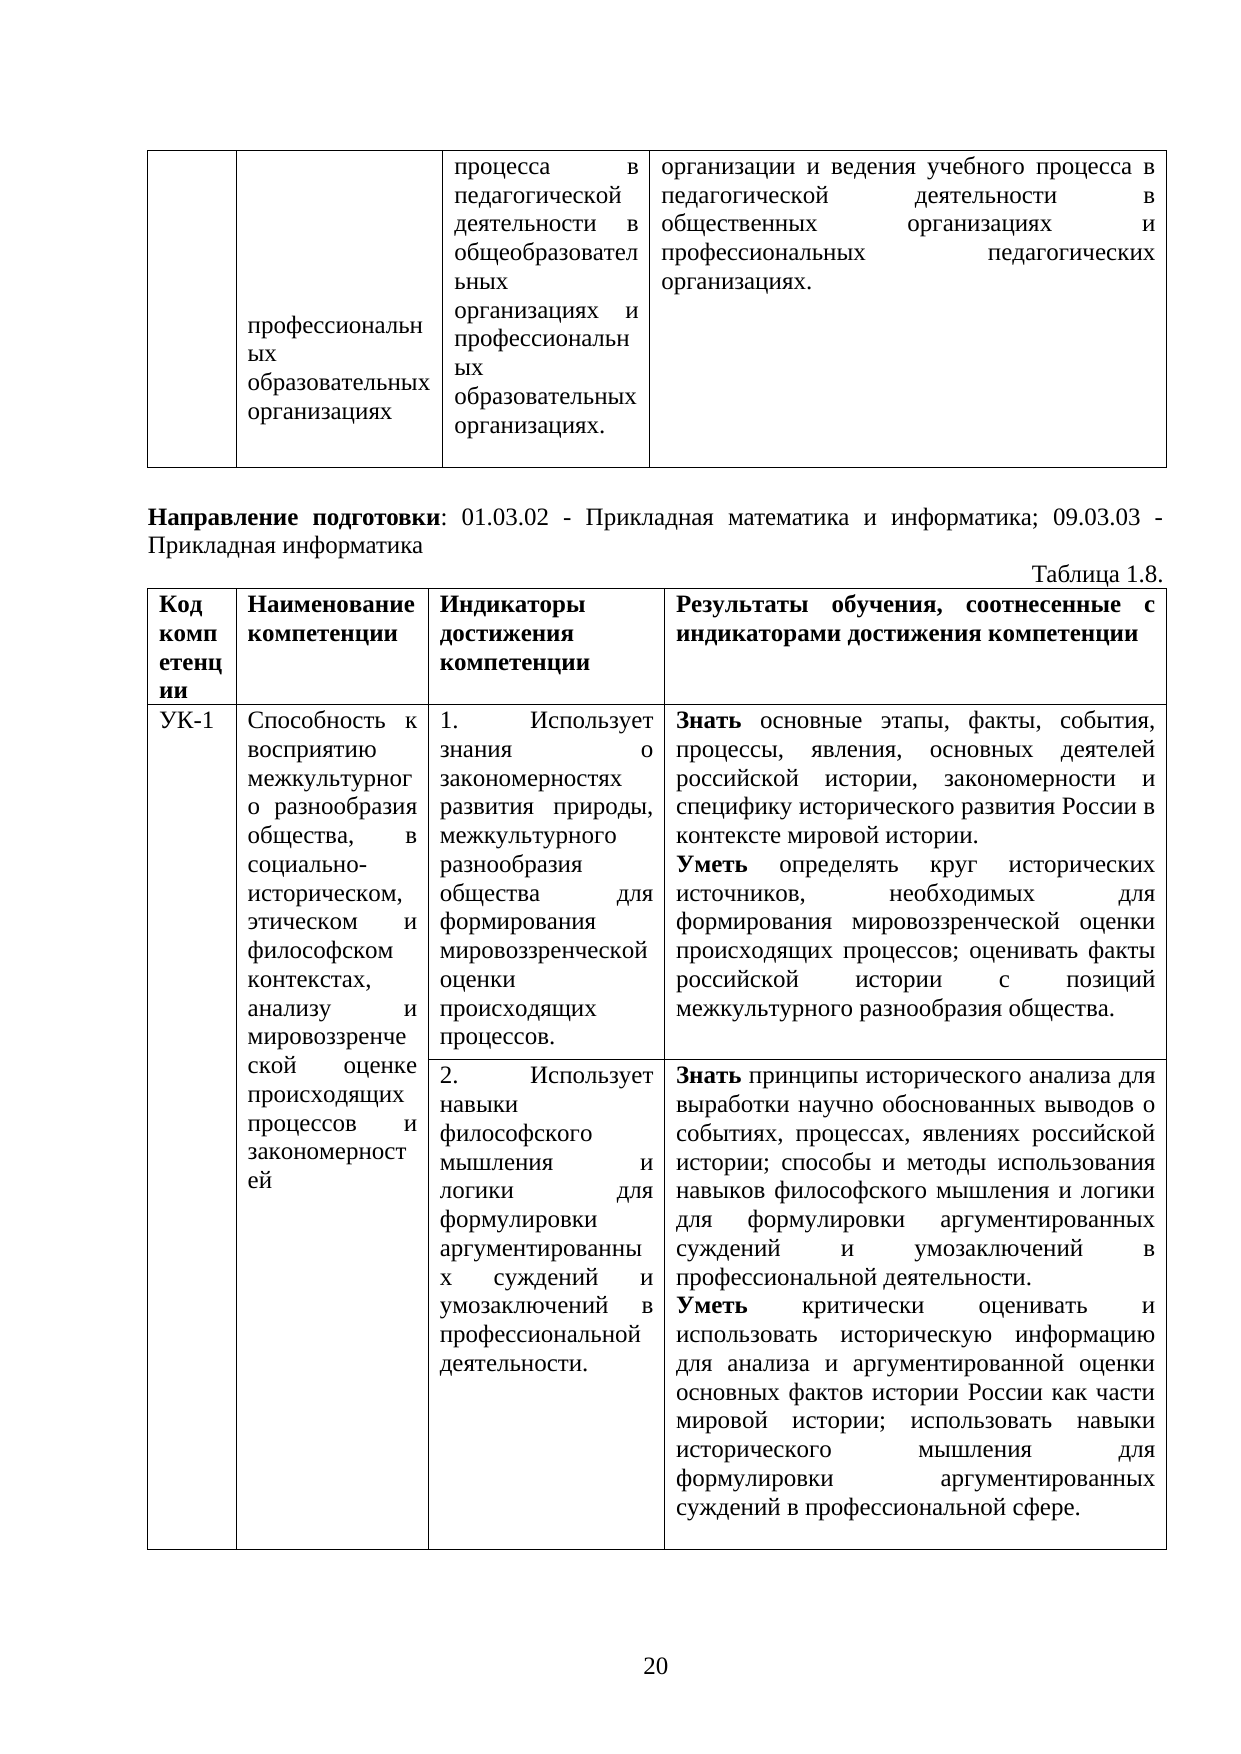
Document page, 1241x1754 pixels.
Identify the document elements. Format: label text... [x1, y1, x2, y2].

table_cell Способность к восприятию межкультурного разнообразия общества, в социально-историческом, этическом и философском контекстах, анализу и мировоззренческой оценке происходящих процессов и закономерностей [237, 705, 428, 1549]
table_cell Знать основные этапы, факты, события, процессы, явления, основных деятелей российской истории, закономерности и специфику исторического развития России в контексте мировой истории. Уметь определять круг исторических источников, необходимых для формирования мировоззренческой оценки происходящих процессов; оценивать факты российской истории с позиций межкультурного разнообразия общества. [665, 705, 1166, 1059]
table_header Индикаторы достижения компетенции [429, 589, 664, 704]
table_cell 1. Использует знания о закономерностях развития природы, межкультурного разнообразия общества для формирования мировоззренческой оценки происходящих процессов. [429, 705, 664, 1059]
table_cell УК-1 [148, 705, 236, 1549]
table_cell 2. Использует навыки философского мышления и логики для формулировки аргументированных суждений и умозаключений в профессиональной деятельности. [429, 1060, 664, 1549]
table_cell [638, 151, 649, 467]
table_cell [650, 151, 1166, 467]
text Направление подготовки: 01.03.02 - Прикладная математика и информатика; 09.03.03 - Прикладная информатика [148, 502, 1163, 559]
table_header Результаты обучения, соотнесенные с индикаторами достижения компетенции [665, 589, 1166, 704]
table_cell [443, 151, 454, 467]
table_header Наименование компетенции [237, 589, 428, 704]
table_header Код компетенции [148, 589, 236, 704]
table_cell Знать принципы исторического анализа для выработки научно обоснованных выводов о событиях, процессах, явлениях российской истории; способы и методы использования навыков философского мышления и логики для формулировки аргументированных суждений и умозаключений в профессиональной деятельности. Уметь критически оценивать и использовать историческую информацию для анализа и аргументированной оценки основных фактов истории России как части мировой истории; использовать навыки исторического мышления для формулировки аргументированных суждений в профессиональной сфере. [665, 1060, 1166, 1549]
text Таблица 1.8. [148, 559, 1163, 588]
